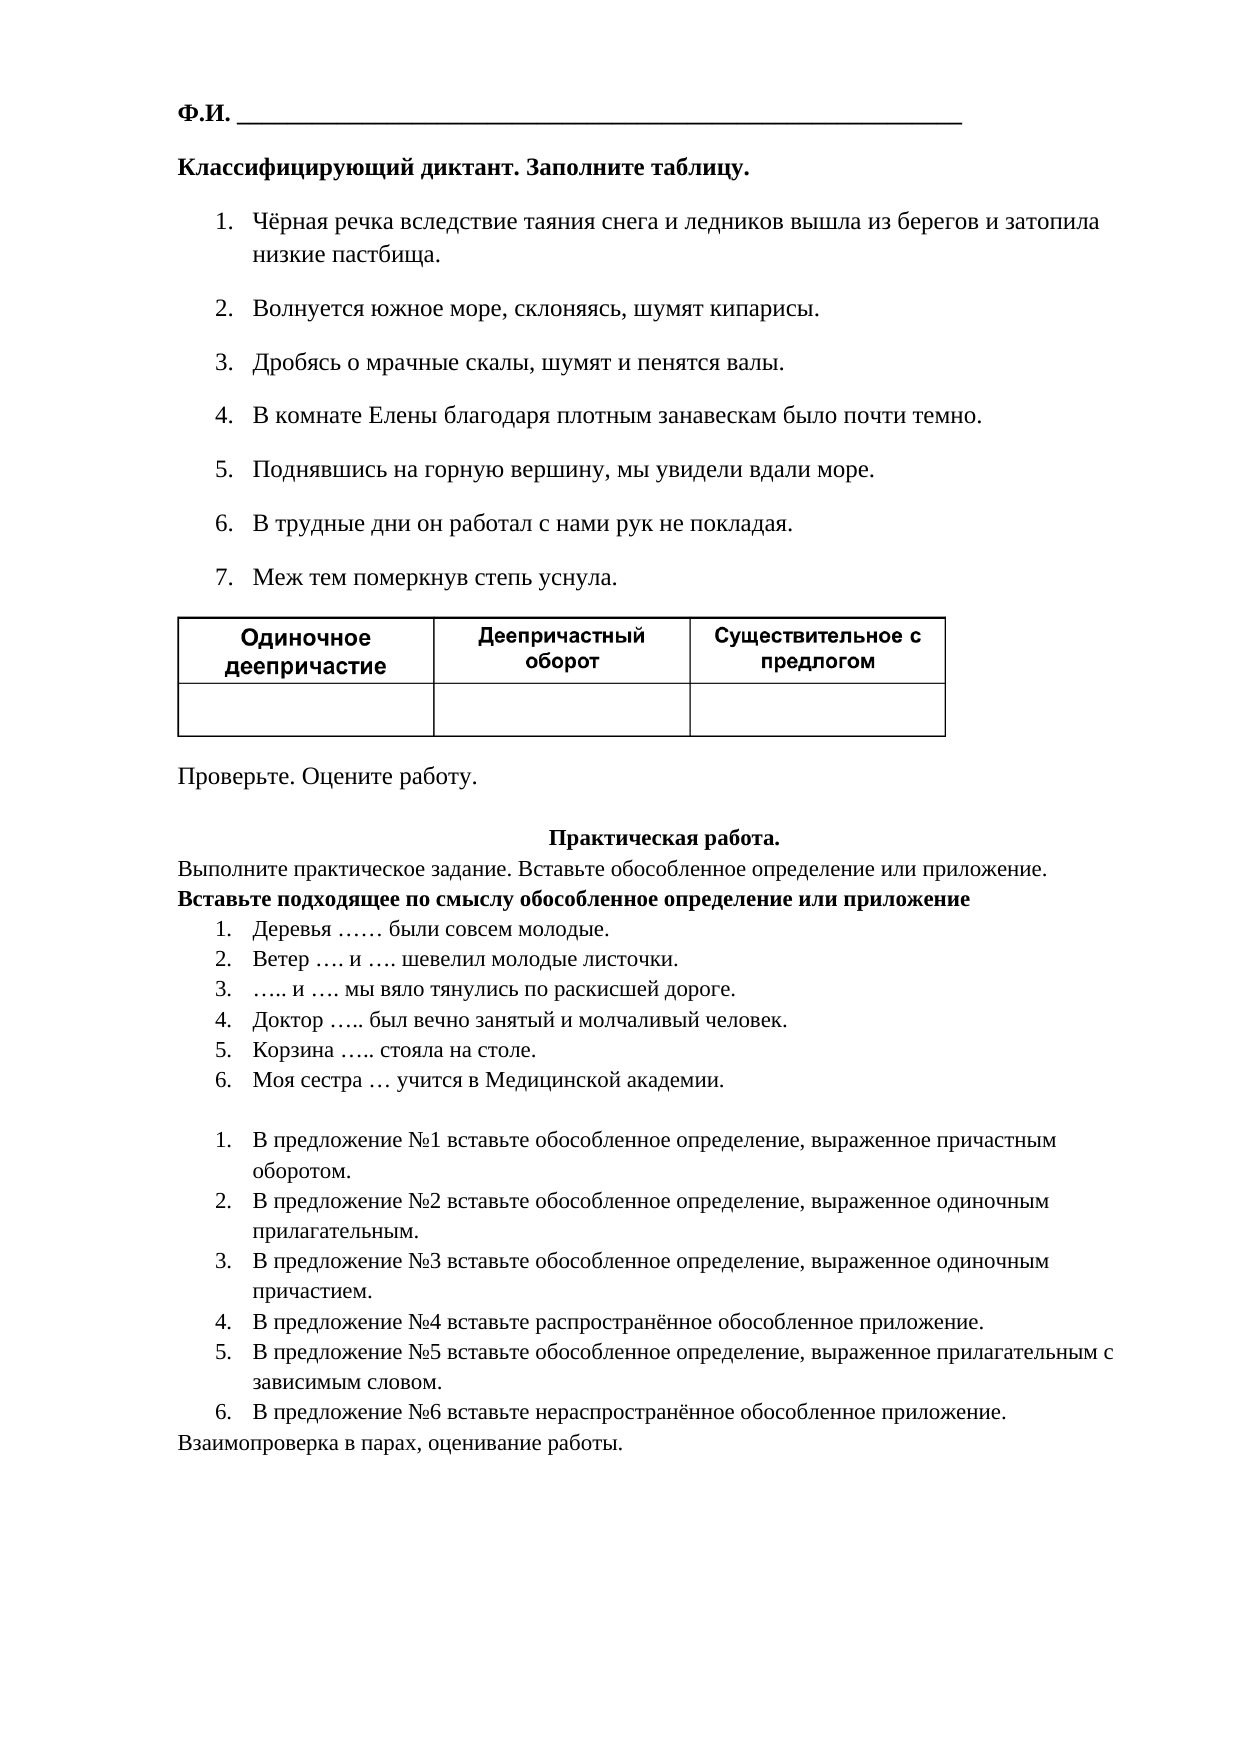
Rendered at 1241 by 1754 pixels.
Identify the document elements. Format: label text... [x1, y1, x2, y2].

list В комнате Елены благодаря плотным занавескам было почти темно. [215, 401, 1152, 429]
text Выполните практическое задание. Вставьте обособленное определение или приложение. [177, 855, 1152, 881]
list В предложение №4 вставьте распространённое обособленное приложение. [215, 1308, 1152, 1334]
list В трудные дни он работал с нами рук не покладая. [215, 508, 1152, 537]
list Меж тем померкнув степь уснула. [215, 562, 1152, 591]
list Ветер …. и …. шевелил молодые листочки. [215, 945, 1152, 972]
text Проверьте. Оцените работу. [177, 761, 1152, 790]
list Поднявшись на горную вершину, мы увидели вдали море. [215, 454, 1152, 483]
text Вставьте подходящее по смыслу обособленное определение или приложение [177, 885, 1152, 911]
list В предложение №5 вставьте обособленное определение, выраженное прилагательным с зависимым словом. [215, 1338, 1152, 1394]
list Моя сестра … учится в Медицинской академии. [215, 1066, 1152, 1092]
list Деревья …… были совсем молодые. [215, 915, 1152, 941]
list В предложение №2 вставьте обособленное определение, выраженное одиночным прилагательным. [215, 1187, 1152, 1243]
text Классифицирующий диктант. Заполните таблицу. [177, 152, 1152, 181]
text Ф.И. __________________________________________________________ [177, 98, 1152, 127]
list Чёрная речка вследствие таяния снега и ледников вышла из берегов и затопила низкие пастбища. [215, 206, 1152, 268]
text Практическая работа. [177, 824, 1152, 851]
list Дробясь о мрачные скалы, шумят и пенятся валы. [215, 347, 1152, 375]
list В предложение №1 вставьте обособленное определение, выраженное причастным оборотом. [215, 1127, 1152, 1183]
list В предложение №3 вставьте обособленное определение, выраженное одиночным причастием. [215, 1247, 1152, 1304]
list Волнуется южное море, склоняясь, шумят кипарисы. [215, 293, 1152, 322]
list Корзина ….. стояла на столе. [215, 1036, 1152, 1062]
list ….. и …. мы вяло тянулись по раскисшей дороге. [215, 976, 1152, 1002]
picture [177, 616, 946, 737]
list В предложение №6 вставьте нераспространённое обособленное приложение. [215, 1398, 1152, 1425]
text Взаимопроверка в парах, оценивание работы. [177, 1429, 1152, 1455]
list Доктор ….. был вечно занятый и молчаливый человек. [215, 1006, 1152, 1032]
